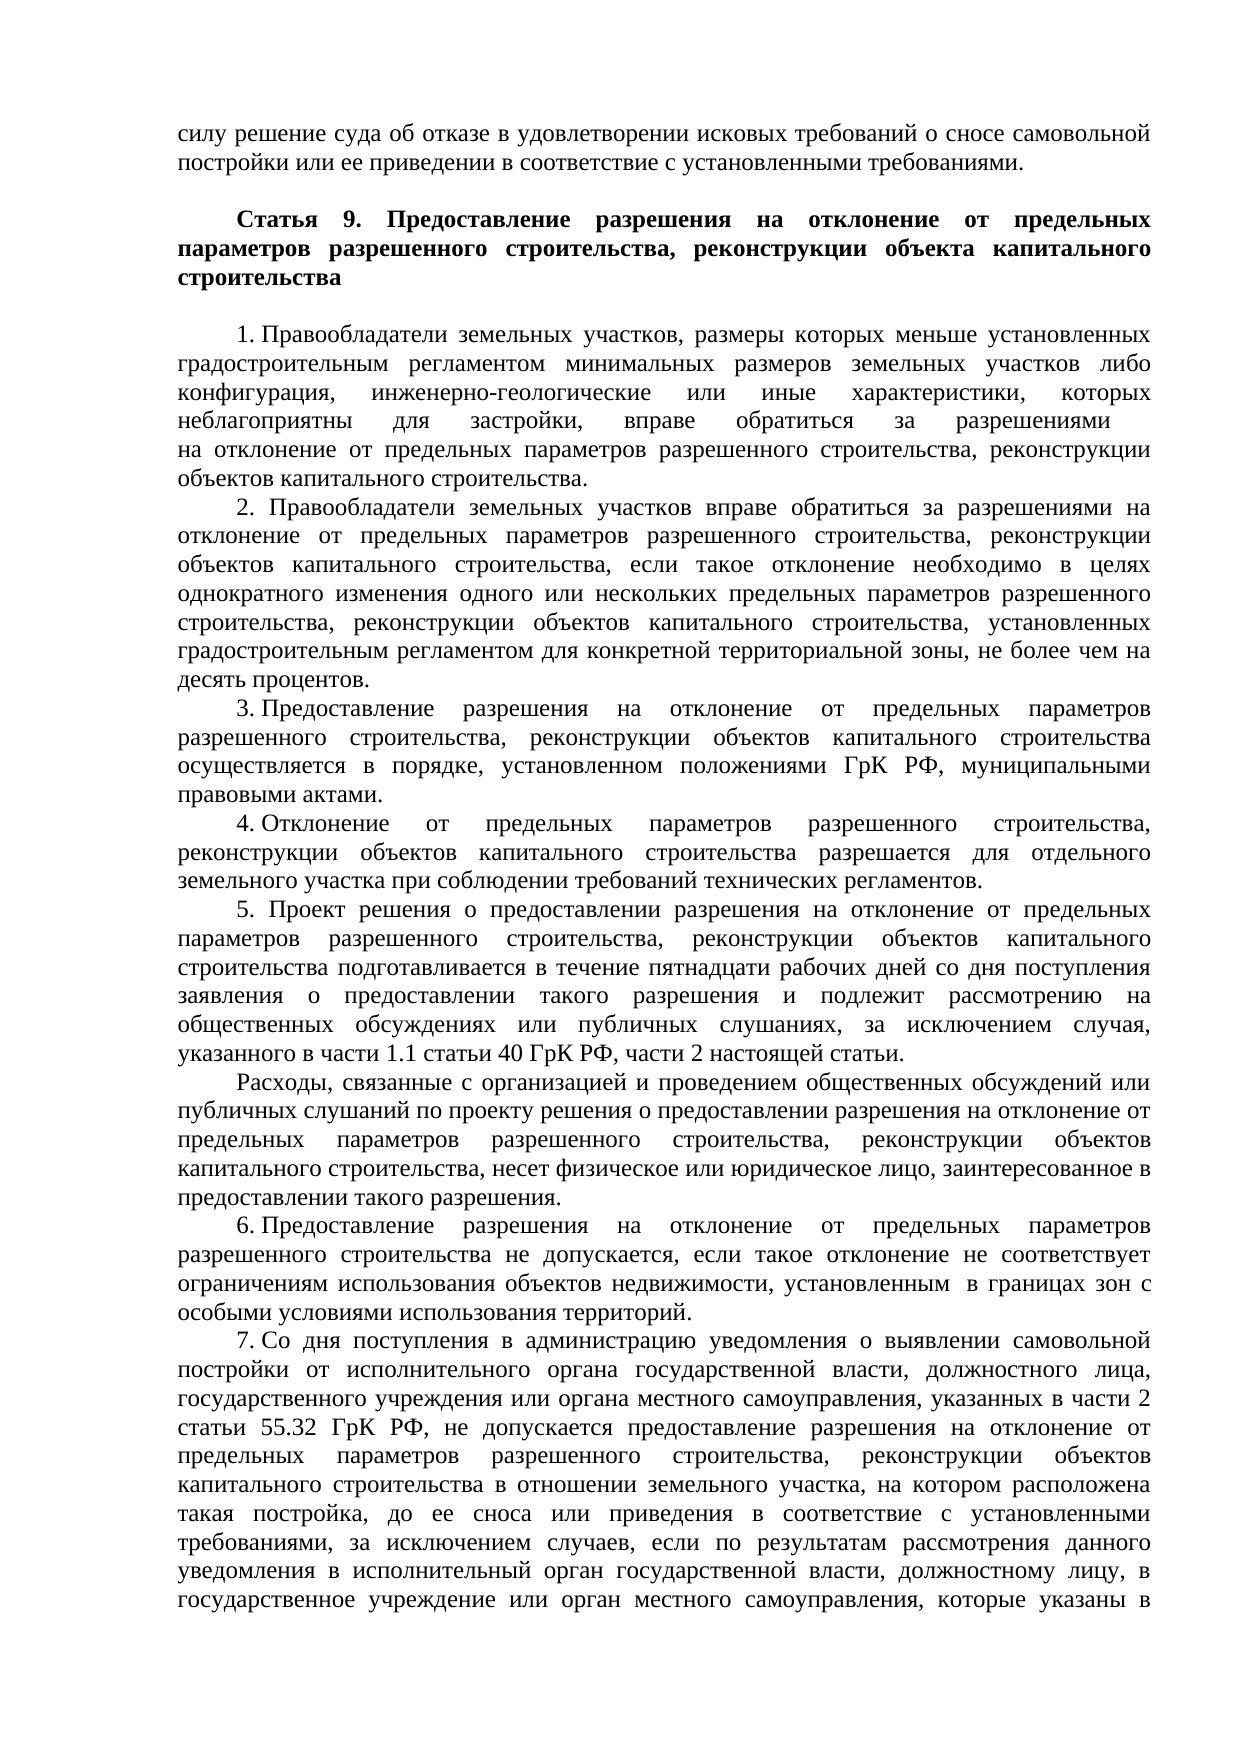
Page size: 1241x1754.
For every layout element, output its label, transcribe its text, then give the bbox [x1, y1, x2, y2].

text Расходы, связанные с организацией и проведением общественных обсуждений или публичных слушаний по проекту решения о предоставлении разрешения на отклонение от предельных параметров разрешенного строительства, реконструкции объектов капитального строительства, несет физическое или юридическое лицо, заинтересованное в предоставлении такого разрешения. [177, 1067, 1152, 1211]
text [177, 118, 1152, 176]
text 2. Правообладатели земельных участков вправе обратиться за разрешениями на отклонение от предельных параметров разрешенного строительства, реконструкции объектов капитального строительства, если такое отклонение необходимо в целях однократного изменения одного или нескольких предельных параметров разрешенного строительства, реконструкции объектов капитального строительства, установленных градостроительным регламентом для конкретной территориальной зоны, не более чем на десять процентов. [177, 492, 1152, 693]
text 6. Предоставление разрешения на отклонение от предельных параметров разрешенного строительства не допускается, если такое отклонение не соответствует ограничениям использования объектов недвижимости, установленным в границах зон с особыми условиями использования территорий. [177, 1211, 1152, 1326]
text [177, 1326, 1152, 1613]
text 3. Предоставление разрешения на отклонение от предельных параметров разрешенного строительства, реконструкции объектов капитального строительства осуществляется в порядке, установленном положениями ГрК РФ, муниципальными правовыми актами. [177, 693, 1152, 808]
text 1. Правообладатели земельных участков, размеры которых меньше установленных градостроительным регламентом минимальных размеров земельных участков либо конфигурация, инженерно-геологические или иные характеристики, которых неблагоприятны для застройки, вправе обратиться за разрешениями на отклонение от предельных параметров разрешенного строительства, реконструкции объектов капитального строительства. [177, 319, 1152, 492]
text Статья 9. Предоставление разрешения на отклонение от предельных параметров разрешенного строительства, реконструкции объекта капитального строительства [177, 204, 1152, 291]
text 4. Отклонение от предельных параметров разрешенного строительства, реконструкции объектов капитального строительства разрешается для отдельного земельного участка при соблюдении требований технических регламентов. [177, 808, 1152, 894]
text 5. Проект решения о предоставлении разрешения на отклонение от предельных параметров разрешенного строительства, реконструкции объектов капитального строительства подготавливается в течение пятнадцати рабочих дней со дня поступления заявления о предоставлении такого разрешения и подлежит рассмотрению на общественных обсуждениях или публичных слушаниях, за исключением случая, указанного в части 1.1 статьи 40 ГрК РФ, части 2 настоящей статьи. [177, 894, 1152, 1067]
